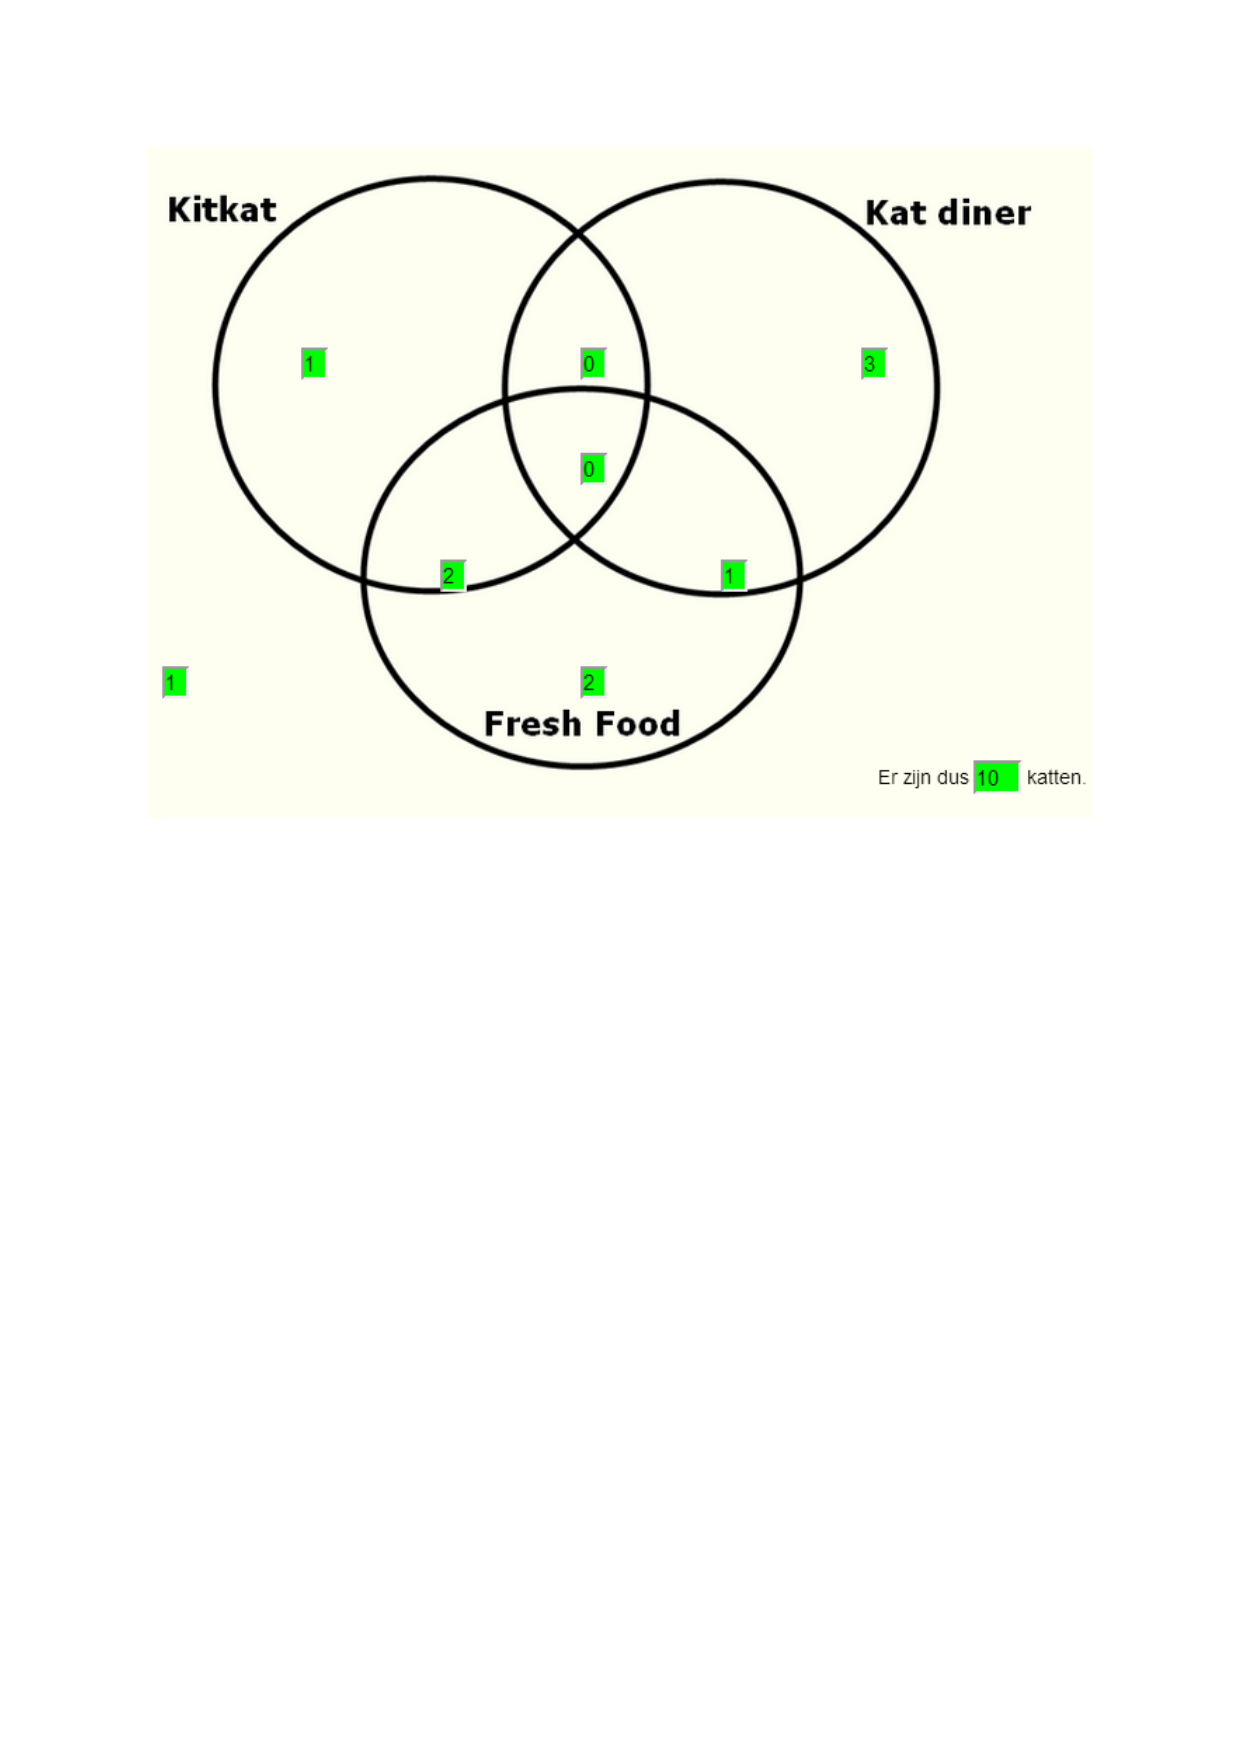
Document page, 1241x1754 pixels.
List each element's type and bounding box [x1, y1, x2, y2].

picture [147, 147, 1093, 818]
